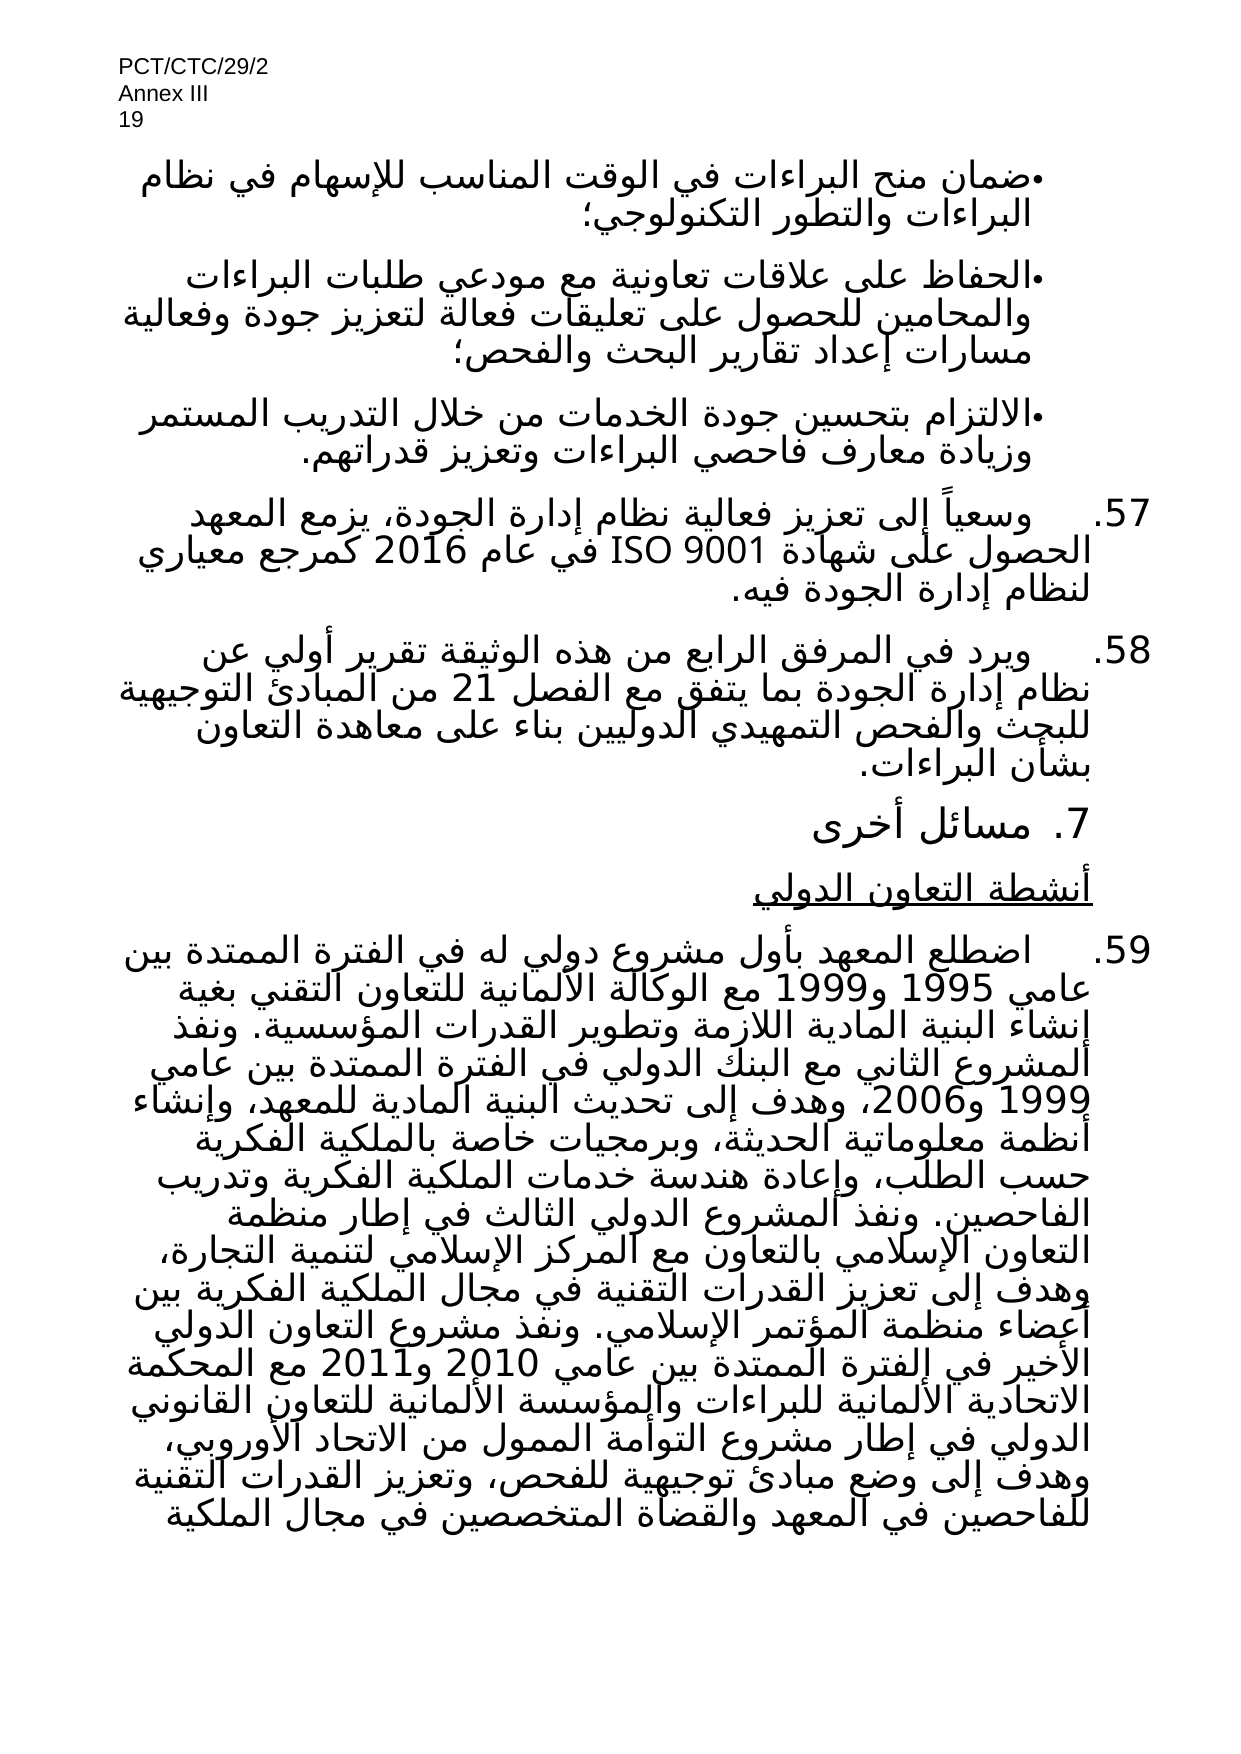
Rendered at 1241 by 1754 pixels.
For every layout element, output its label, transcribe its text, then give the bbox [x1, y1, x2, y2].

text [118, 933, 1092, 1533]
list الحفاظ على علاقات تعاونية مع مودعي طلبات البراءات والمحامين للحصول على تعليقات فعالة لتعزيز جودة وفعالية مسارات إعداد تقارير البحث والفحص؛ [118, 258, 1033, 371]
subtitle أنشطة التعاون الدولي [118, 871, 1092, 908]
list الالتزام بتحسين جودة الخدمات من خلال التدريب المستمر وزيادة معارف فاحصي البراءات وتعزيز قدراتهم. [118, 396, 1033, 471]
text ويرد في المرفق الرابع من هذه الوثيقة تقرير أولي عن نظام إدارة الجودة بما يتفق مع الفصل 21 من المبادئ التوجيهية للبحث والفحص التمهيدي الدوليين بناء على معاهدة التعاون بشأن البراءات. [118, 633, 1092, 783]
list ضمان منح البراءات في الوقت المناسب للإسهام في نظام البراءات والتطور التكنولوجي؛ [118, 158, 1033, 233]
text وسعياً إلى تعزيز فعالية نظام إدارة الجودة، يزمع المعهد الحصول على شهادة ISO 9001 في عام 2016 كمرجع معياري لنظام إدارة الجودة فيه. [118, 496, 1092, 608]
subtitle 7. مسائل أخرى [118, 808, 1092, 846]
